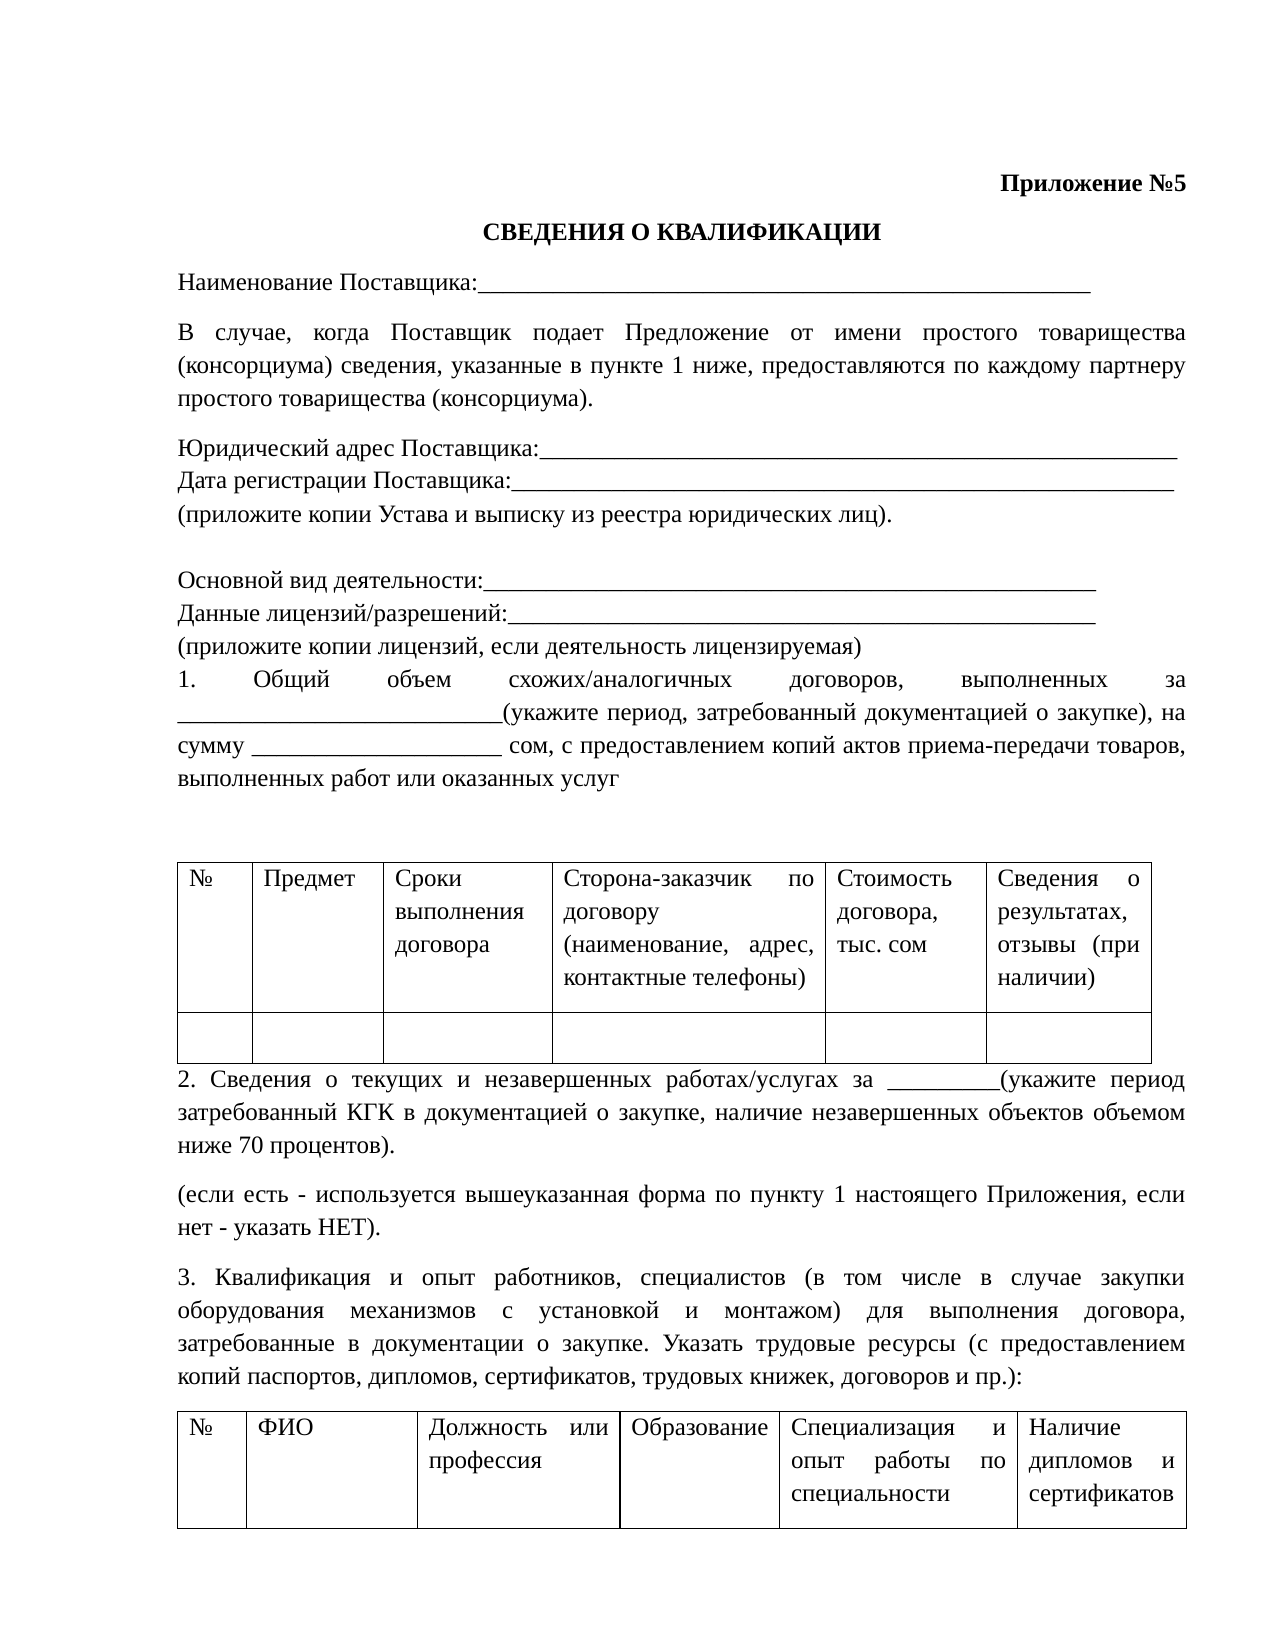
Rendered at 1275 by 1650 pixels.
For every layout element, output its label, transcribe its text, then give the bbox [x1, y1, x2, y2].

text Приложение №5 [177, 168, 1186, 197]
table_header Наличие дипломов и сертификатов [1018, 1412, 1186, 1528]
table_header Специализация и опыт работы по специальности [780, 1412, 1017, 1528]
table_cell [253, 1013, 383, 1063]
table_header Стоимость договора, тыс. сом [826, 863, 986, 1012]
table_header № [178, 1412, 246, 1528]
table_cell [987, 1013, 1151, 1063]
text (приложите копии Устава и выписку из реестра юридических лиц). [177, 499, 1186, 527]
table_header Сторона-заказчик по договору (наименование, адрес, контактные телефоны) [553, 863, 825, 1012]
text Дата регистрации Поставщика:_____________________________________________________ [177, 466, 1186, 494]
table_header ФИО [247, 1412, 417, 1528]
table_header Должность или профессия [418, 1412, 619, 1528]
text Основной вид деятельности:_________________________________________________ [177, 565, 1186, 593]
table_cell [384, 1013, 552, 1063]
table_cell [178, 1013, 252, 1063]
table_header Сроки выполнения договора [384, 863, 552, 1012]
text Юридический адрес Поставщика:___________________________________________________ [177, 433, 1186, 461]
text 2. Сведения о текущих и незавершенных работах/услугах за _________(укажите период затребованный КГК в документацией о закупке, наличие незавершенных объектов объемом ниже 70 процентов). [177, 1064, 1186, 1158]
table_header Сведения о результатах, отзывы (при наличии) [987, 863, 1151, 1012]
table_header Образование [621, 1412, 779, 1528]
text СВЕДЕНИЯ О КВАЛИФИКАЦИИ [177, 217, 1186, 246]
table_cell [826, 1013, 986, 1063]
text 3. Квалификация и опыт работников, специалистов (в том числе в случае закупки оборудования механизмов с установкой и монтажом) для выполнения договора, затребованные в документации о закупке. Указать трудовые ресурсы (с предоставлением копий паспортов, дипломов, сертификатов, трудовых книжек, договоров и пр.): [177, 1262, 1186, 1390]
table_header № [178, 863, 252, 1012]
text В случае, когда Поставщик подает Предложение от имени простого товарищества (консорциума) сведения, указанные в пункте 1 ниже, предоставляются по каждому партнеру простого товарищества (консорциума). [177, 317, 1186, 412]
text Данные лицензий/разрешений:_______________________________________________ [177, 598, 1186, 626]
text 1. Общий объем схожих/аналогичных договоров, выполненных за __________________________(укажите период, затребованный документацией о закупке), на сумму ____________________ сом, с предоставлением копий актов приема-передачи товаров, выполненных работ или оказанных услуг [177, 664, 1186, 792]
text (если есть - используется вышеуказанная форма по пункту 1 настоящего Приложения, если нет - указать НЕТ). [177, 1179, 1186, 1241]
table_cell [553, 1013, 825, 1063]
table_header Предмет [253, 863, 383, 1012]
text (приложите копии лицензий, если деятельность лицензируемая) [177, 631, 1186, 659]
text Наименование Поставщика:_________________________________________________ [177, 267, 1186, 296]
